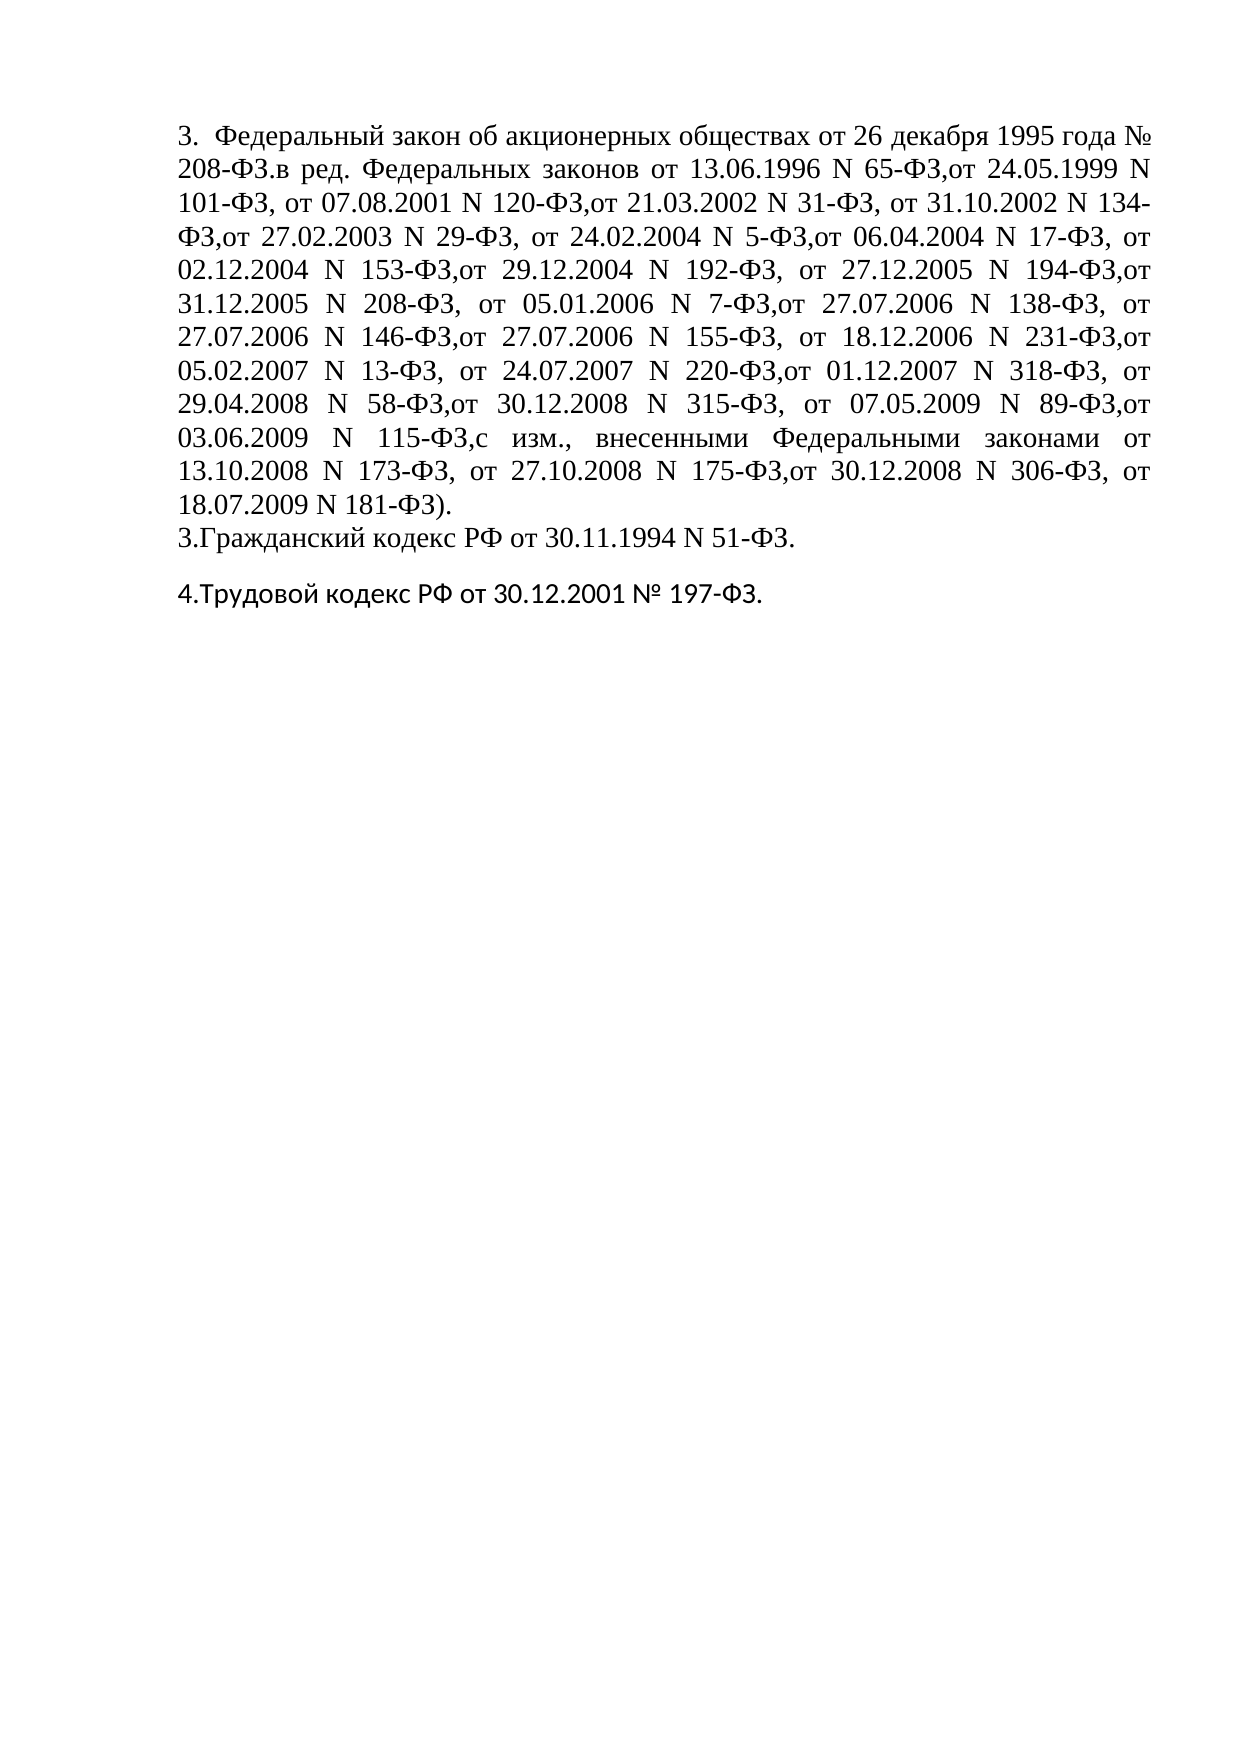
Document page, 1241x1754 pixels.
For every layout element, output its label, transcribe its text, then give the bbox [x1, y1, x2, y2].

text 3.Гражданский кодекс РФ от 30.11.1994 N 51-ФЗ. [177, 521, 1152, 554]
text 3. Федеральный закон об акционерных обществах от 26 декабря 1995 года № 208-ФЗ.в ред. Федеральных законов от 13.06.1996 N 65-ФЗ,от 24.05.1999 N 101-ФЗ, от 07.08.2001 N 120-ФЗ,от 21.03.2002 N 31-ФЗ, от 31.10.2002 N 134-ФЗ,от 27.02.2003 N 29-ФЗ, от 24.02.2004 N 5-ФЗ,от 06.04.2004 N 17-ФЗ, от 02.12.2004 N 153-ФЗ,от 29.12.2004 N 192-ФЗ, от 27.12.2005 N 194-ФЗ,от 31.12.2005 N 208-ФЗ, от 05.01.2006 N 7-ФЗ,от 27.07.2006 N 138-ФЗ, от 27.07.2006 N 146-ФЗ,от 27.07.2006 N 155-ФЗ, от 18.12.2006 N 231-ФЗ,от 05.02.2007 N 13-ФЗ, от 24.07.2007 N 220-ФЗ,от 01.12.2007 N 318-ФЗ, от 29.04.2008 N 58-ФЗ,от 30.12.2008 N 315-ФЗ, от 07.05.2009 N 89-ФЗ,от 03.06.2009 N 115-ФЗ,с изм., внесенными Федеральными законами от 13.10.2008 N 173-ФЗ, от 27.10.2008 N 175-ФЗ,от 30.12.2008 N 306-ФЗ, от 18.07.2009 N 181-ФЗ). [177, 118, 1152, 521]
text 4.Трудовой кодекс РФ от 30.12.2001 № 197-ФЗ. [177, 575, 1152, 611]
